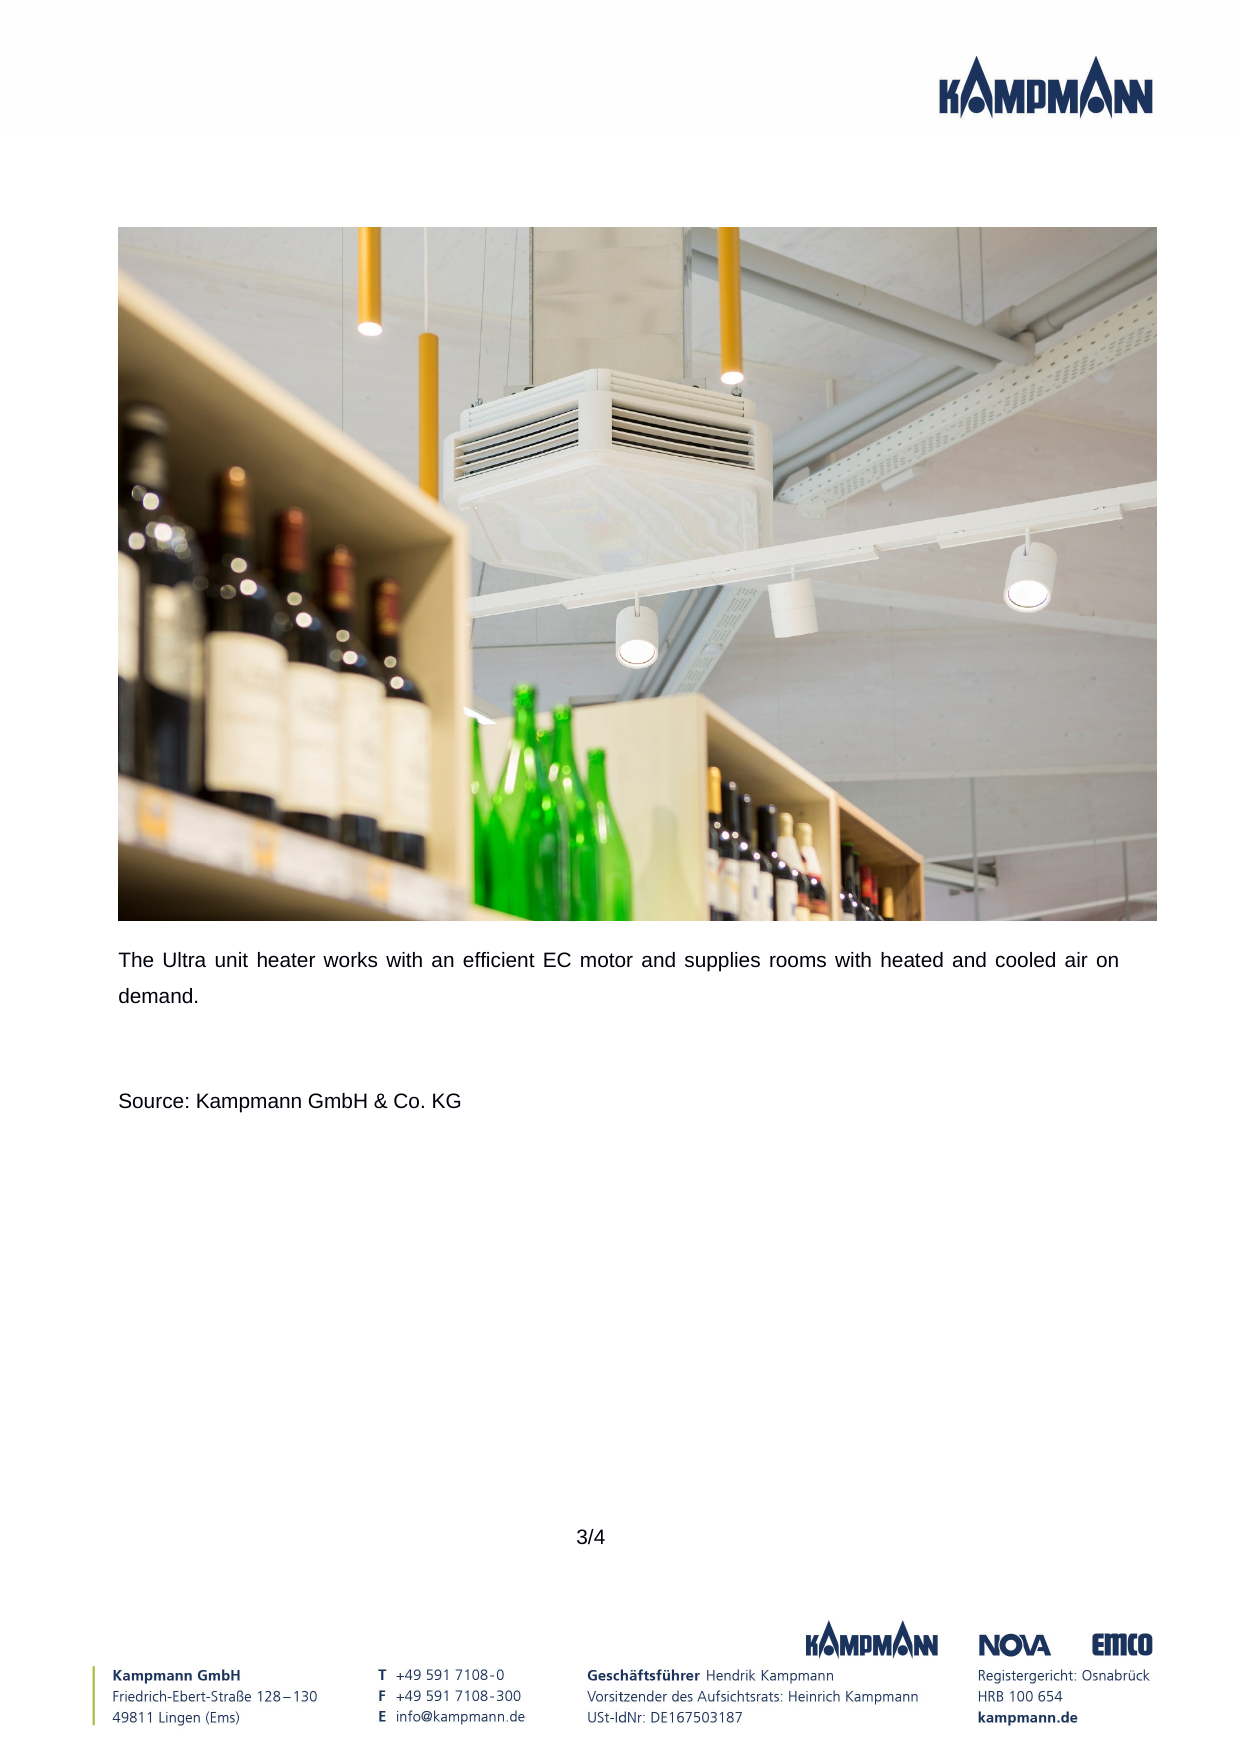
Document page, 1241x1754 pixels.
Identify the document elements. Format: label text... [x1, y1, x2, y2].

text The Ultra unit heater works with an efficient EC motor and supplies rooms with heated and cooled air on demand. [118, 948, 1122, 1008]
picture [0, 0, 1241, 131]
picture [118, 227, 1157, 921]
text Source: Kampmann GmbH & Co. KG [118, 1088, 1122, 1112]
picture [0, 1612, 1241, 1754]
